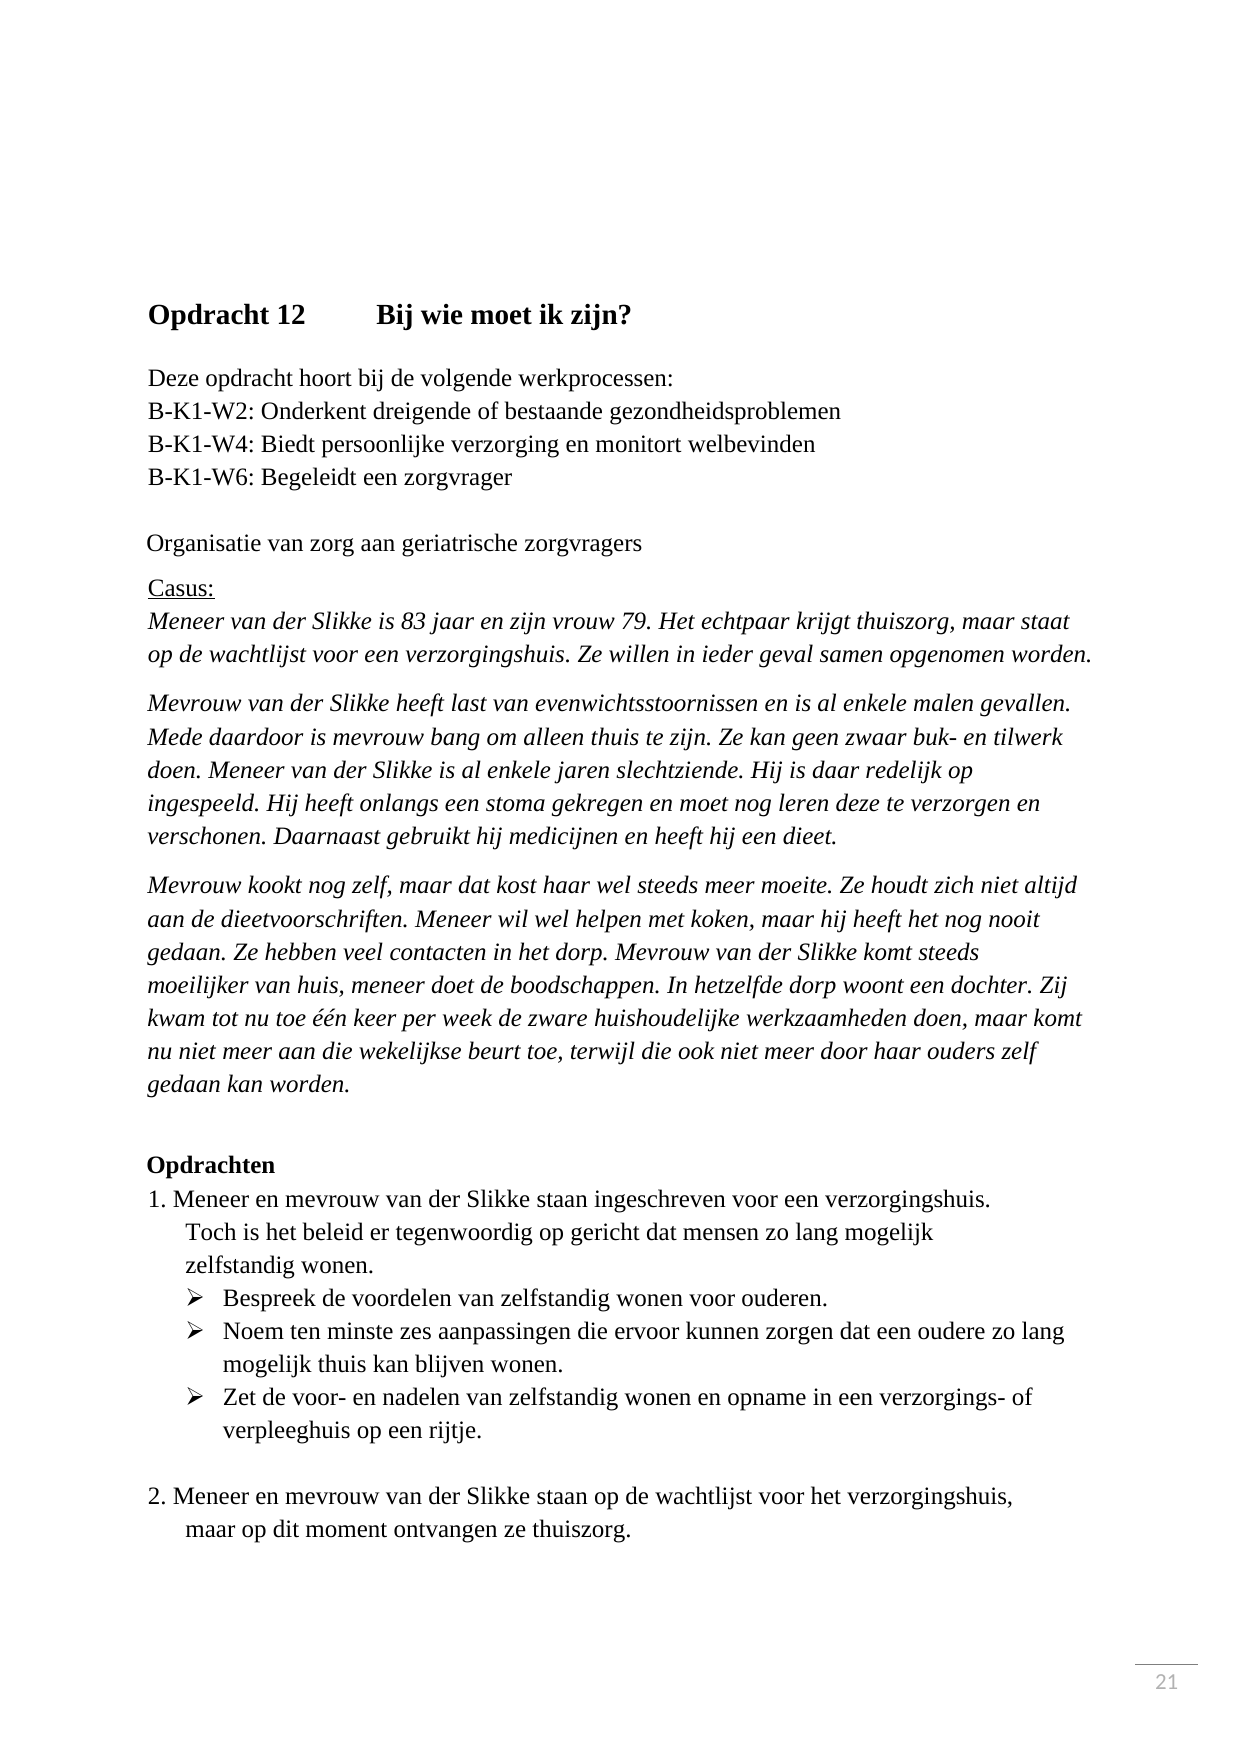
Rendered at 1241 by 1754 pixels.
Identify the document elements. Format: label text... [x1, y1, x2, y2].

text Mevrouw van der Slikke heeft last van evenwichtsstoornissen en is al enkele malen gevallen. [147, 688, 1087, 717]
text B-K1-W6: Begeleidt een zorgvrager [148, 462, 1093, 491]
text 1. Meneer en mevrouw van der Slikke staan ingeschreven voor een verzorgingshuis. Toch is het beleid er tegenwoordig op gericht dat mensen zo lang mogelijk zelfstandig wonen. [148, 1184, 1038, 1279]
text Opdrachten [146, 1151, 1087, 1179]
text Deze opdracht hoort bij de volgende werkprocessen: [148, 363, 1093, 392]
text Organisatie van zorg aan geriatrische zorgvragers [146, 528, 1093, 557]
list Zet de voor- en nadelen van zelfstandig wonen en opname in een verzorgings- of verpleeghuis op een rijtje. [185, 1382, 1075, 1444]
text Opdracht 12 Bij wie moet ik zijn? [148, 297, 1093, 361]
text Mede daardoor is mevrouw bang om alleen thuis te zijn. Ze kan geen zwaar buk- en tilwerk doen. Meneer van der Slikke is al enkele jaren slechtziende. Hij is daar redelijk op ingespeeld. Hij heeft onlangs een stoma gekregen en moet nog leren deze te verzorgen en verschonen. Daarnaast gebruikt hij medicijnen en heeft hij een dieet. [147, 722, 1087, 850]
list Noem ten minste zes aanpassingen die ervoor kunnen zorgen dat een oudere zo lang mogelijk thuis kan blijven wonen. [185, 1316, 1075, 1378]
text Casus: Meneer van der Slikke is 83 jaar en zijn vrouw 79. Het echtpaar krijgt thuiszorg, maar staat op de wachtlijst voor een verzorgingshuis. Ze willen in ieder geval samen opgenomen worden. [148, 573, 1093, 667]
text 2. Meneer en mevrouw van der Slikke staan op de wachtlijst voor het verzorgingshuis, maar op dit moment ontvangen ze thuiszorg. [148, 1481, 1053, 1542]
text B-K1-W4: Biedt persoonlijke verzorging en monitort welbevinden [148, 429, 1093, 458]
text Mevrouw kookt nog zelf, maar dat kost haar wel steeds meer moeite. Ze houdt zich niet altijd aan de dieetvoorschriften. Meneer wil wel helpen met koken, maar hij heeft het nog nooit gedaan. Ze hebben veel contacten in het dorp. Mevrouw van der Slikke komt steeds moeilijker van huis, meneer doet de boodschappen. In hetzelfde dorp woont een dochter. Zij kwam tot nu toe één keer per week de zware huishoudelijke werkzaamheden doen, maar komt nu niet meer aan die wekelijkse beurt toe, terwijl die ook niet meer door haar ouders zelf gedaan kan worden. [147, 871, 1087, 1097]
list Bespreek de voordelen van zelfstandig wonen voor ouderen. [185, 1283, 1075, 1312]
text B-K1-W2: Onderkent dreigende of bestaande gezondheidsproblemen [148, 396, 1093, 425]
